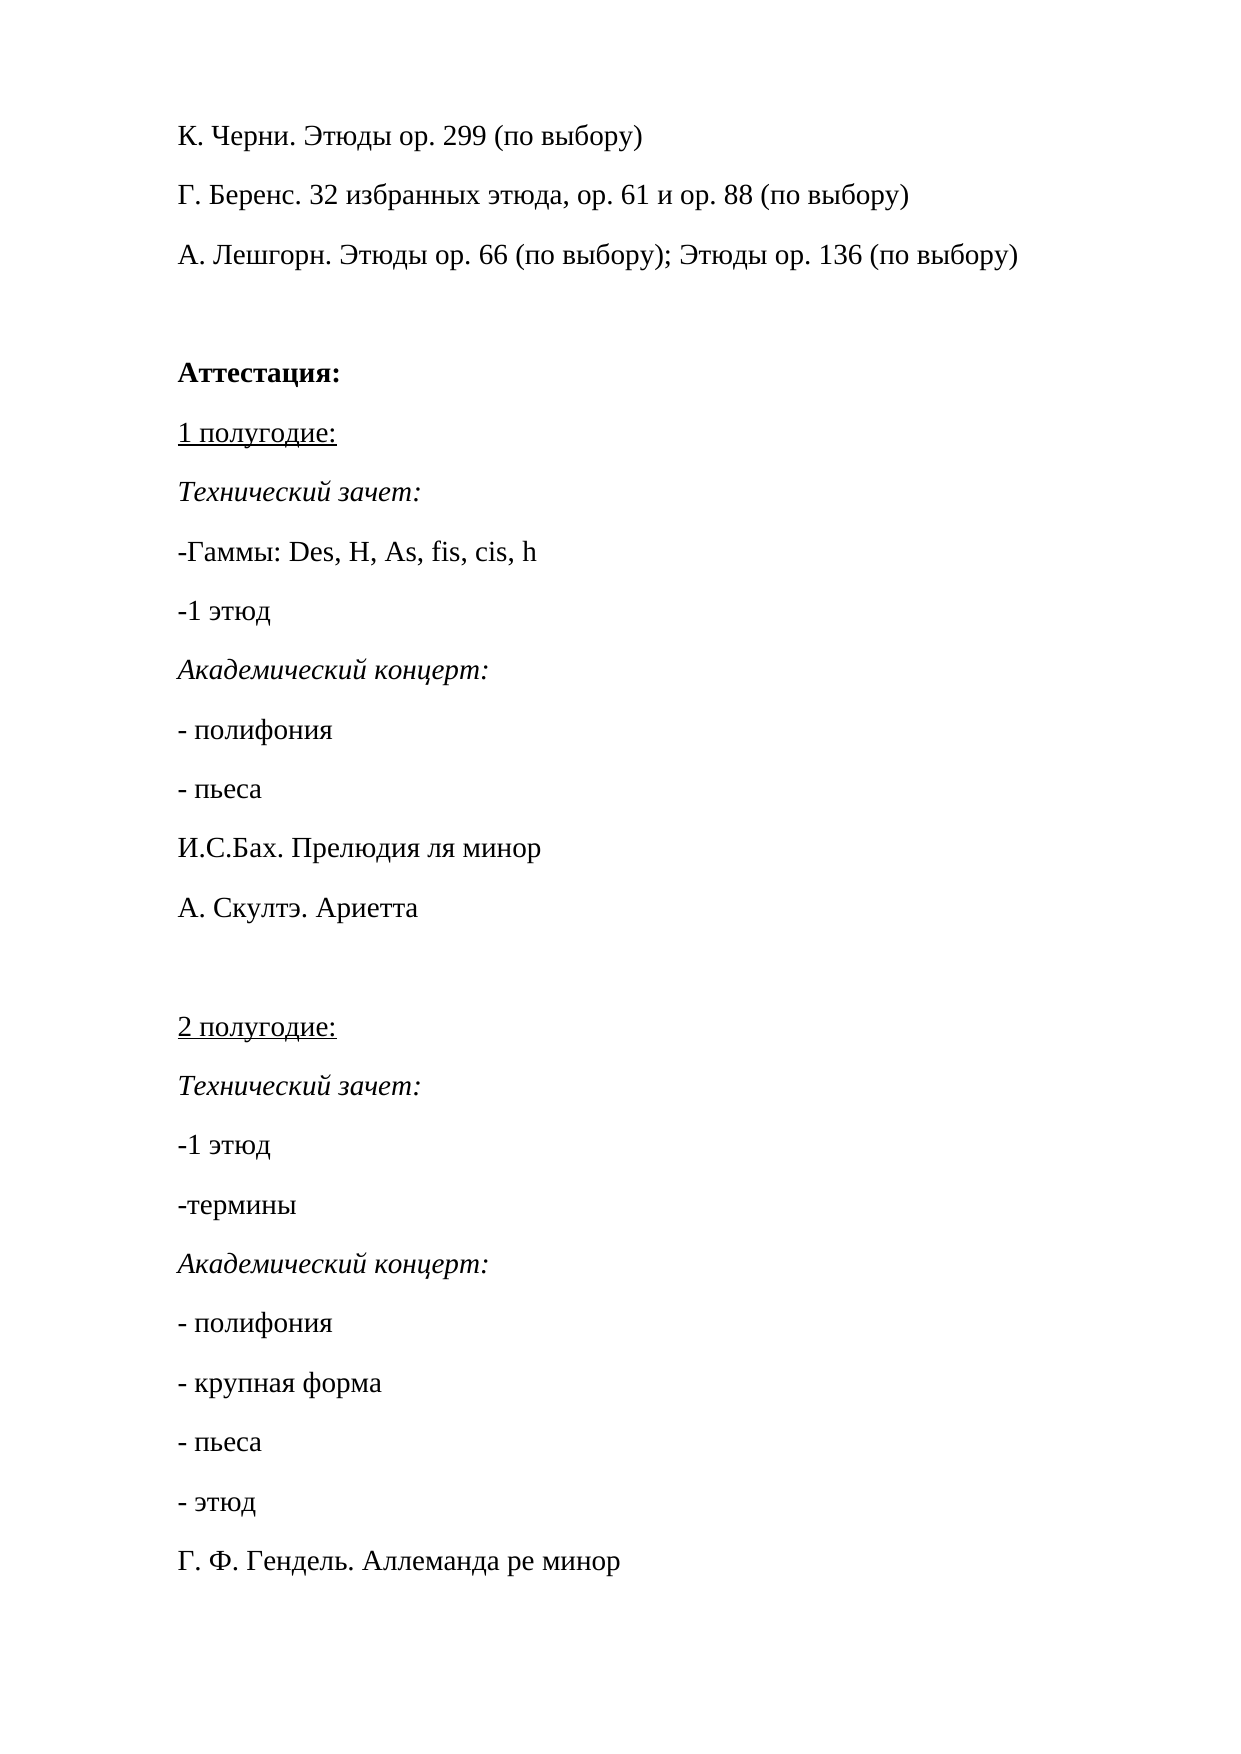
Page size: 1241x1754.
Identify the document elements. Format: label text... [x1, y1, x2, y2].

text - пьеса [177, 1424, 1152, 1458]
text А. Лешгорн. Этюды ор. 66 (по выбору); Этюды ор. 136 (по выбору) [177, 237, 1152, 270]
text К. Черни. Этюды ор. 299 (по выбору) [177, 118, 1152, 152]
text - этюд [177, 1484, 1152, 1517]
text - полифония [177, 712, 1152, 745]
text И.С.Бах. Прелюдия ля минор [177, 831, 1152, 864]
text Аттестация: [177, 356, 1152, 389]
text Академический концерт: [177, 652, 1152, 686]
text - пьеса [177, 771, 1152, 805]
text -Гаммы: Des, H, As, fis, cis, h [177, 534, 1152, 567]
text 2 полугодие: [177, 1009, 1152, 1042]
text А. Скултэ. Ариетта [177, 890, 1152, 923]
text Г. Беренс. 32 избранных этюда, ор. 61 и ор. 88 (по выбору) [177, 177, 1152, 211]
text -1 этюд [177, 1127, 1152, 1161]
text - полифония [177, 1306, 1152, 1339]
text -1 этюд [177, 593, 1152, 627]
text - крупная форма [177, 1365, 1152, 1398]
text 1 полугодие: [177, 415, 1152, 448]
text Г. Ф. Гендель. Аллеманда ре минор [177, 1543, 1152, 1577]
text Академический концерт: [177, 1246, 1152, 1280]
text Технический зачет: [177, 474, 1152, 508]
text Технический зачет: [177, 1068, 1152, 1102]
text -термины [177, 1187, 1152, 1220]
